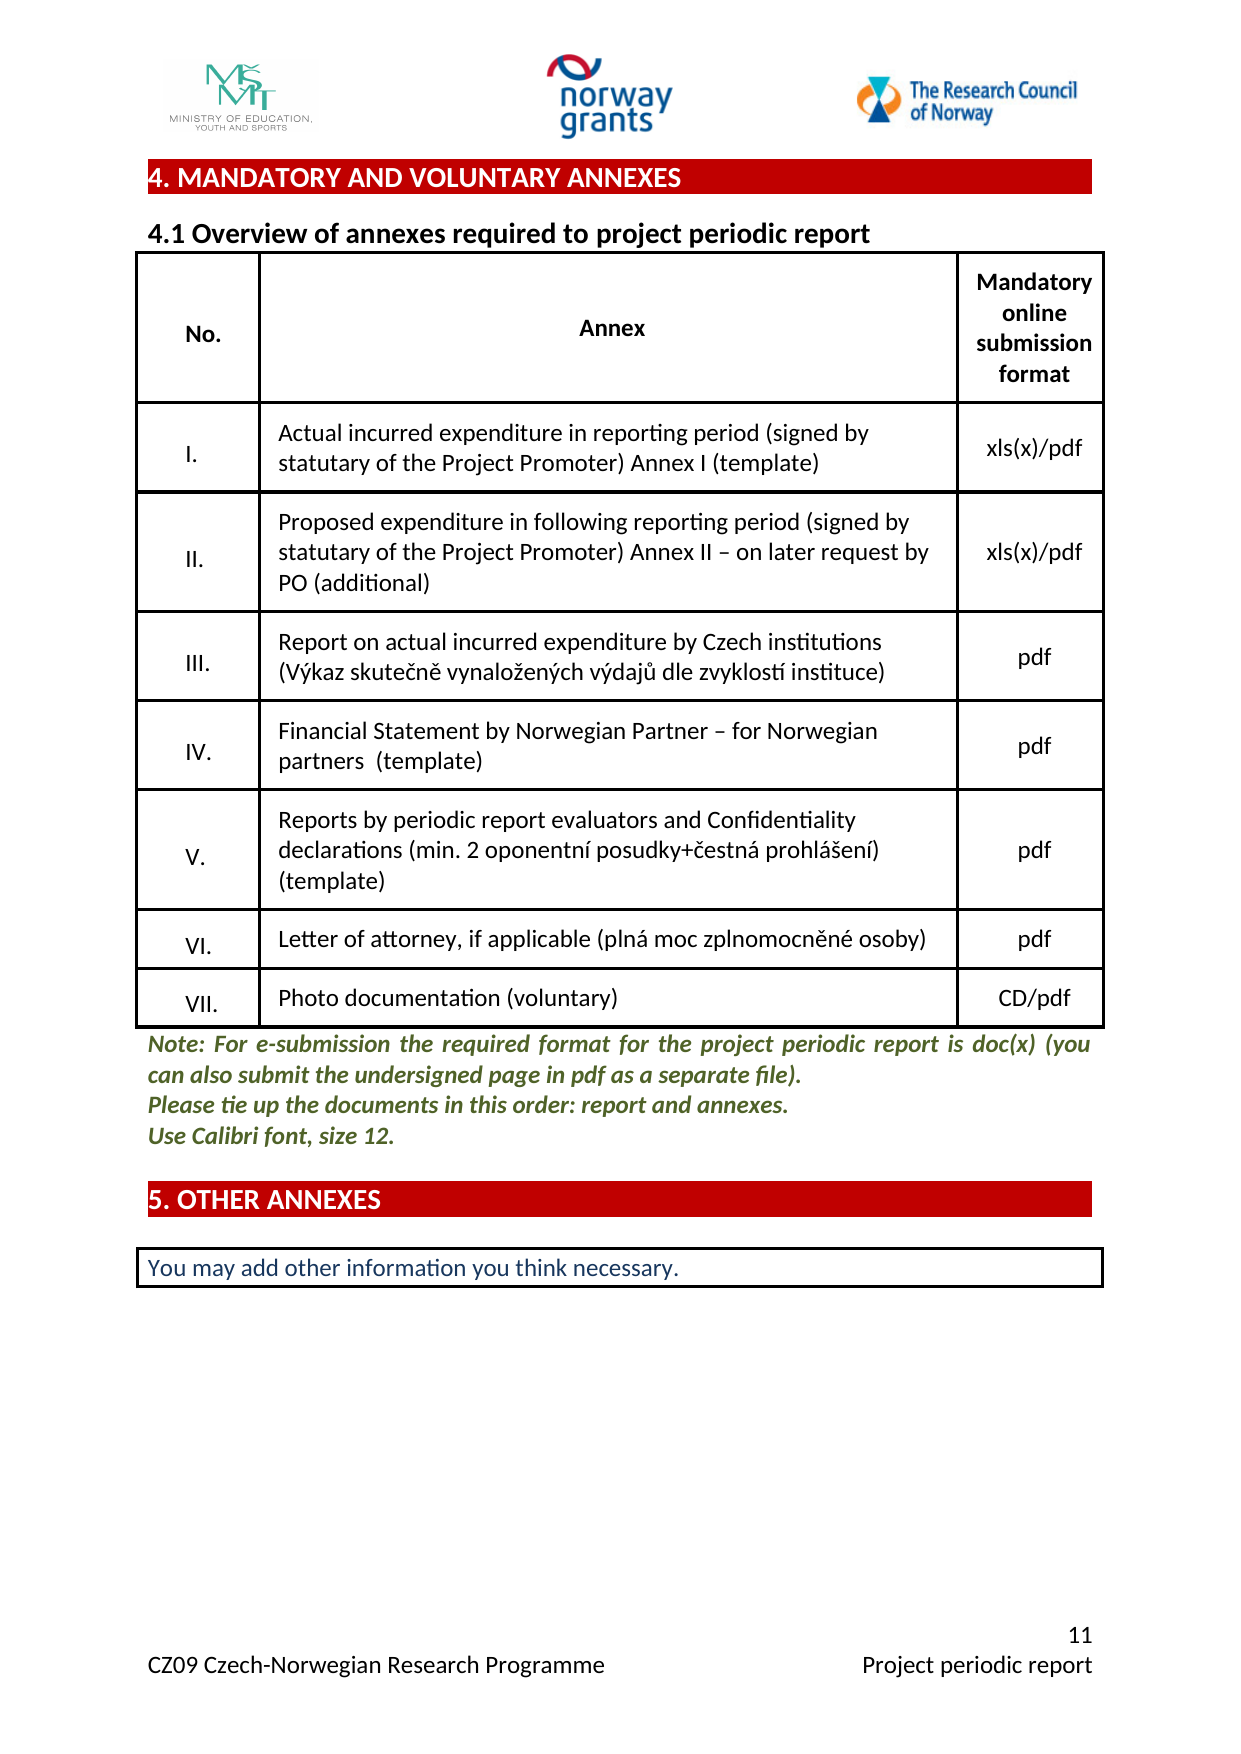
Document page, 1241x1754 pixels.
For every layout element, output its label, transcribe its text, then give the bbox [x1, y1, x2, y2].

table_cell V. [138, 791, 258, 908]
table_cell pdf [959, 911, 1102, 967]
table_cell I. [138, 404, 258, 490]
table_cell Letter of attorney, if applicable (plná moc zplnomocněné osoby) [261, 911, 956, 967]
table_cell Financial Statement by Norwegian Partner – for Norwegian partners (template) [261, 702, 956, 788]
table_cell IV. [138, 702, 258, 788]
picture [848, 63, 1084, 142]
table_header No. [138, 254, 258, 401]
text 5. Other ANNEXES [148, 1181, 1092, 1217]
table_cell xls(x)/pdf [959, 494, 1102, 610]
table_cell xls(x)/pdf [959, 404, 1102, 490]
table_cell pdf [959, 702, 1102, 788]
table_cell CD/pdf [959, 970, 1102, 1025]
table_cell Report on actual incurred expenditure by Czech institutions (Výkaz skutečně vynaložených výdajů dle zvyklostí instituce) [261, 613, 956, 699]
text You may add other information you think necessary. [139, 1250, 1101, 1285]
picture [540, 51, 679, 141]
table_cell Actual incurred expenditure in reporting period (signed by statutary of the Project Promoter) Annex I (template) [261, 404, 956, 490]
text Use Calibri font, size 12. [148, 1120, 1092, 1151]
table_header Mandatory online submission format [959, 254, 1102, 401]
text 4. MANDATORY AND VOLUNTARY ANNEXES [148, 159, 1092, 194]
subtitle 4.1 Overview of annexes required to project periodic report [148, 215, 1092, 251]
table_cell VI. [138, 911, 258, 967]
text Note: For e-submission the required format for the project periodic report is doc(x) (you can also submit the undersigned page in pdf as a separate file). [148, 1029, 1092, 1089]
table_cell Proposed expenditure in following reporting period (signed by statutary of the Project Promoter) Annex II – on later request by PO (additional) [261, 494, 956, 610]
text Please tie up the documents in this order: report and annexes. [148, 1089, 1092, 1120]
table_cell pdf [959, 613, 1102, 699]
table_cell II. [138, 494, 258, 610]
table_cell Reports by periodic report evaluators and Confidentiality declarations (min. 2 oponentní posudky+čestná prohlášení) (template) [261, 791, 956, 908]
table_cell VII. [138, 970, 258, 1025]
table_header Annex [261, 254, 956, 401]
table_cell III. [138, 613, 258, 699]
picture [162, 59, 319, 132]
table_cell pdf [959, 791, 1102, 908]
table_cell Photo documentation (voluntary) [261, 970, 956, 1025]
